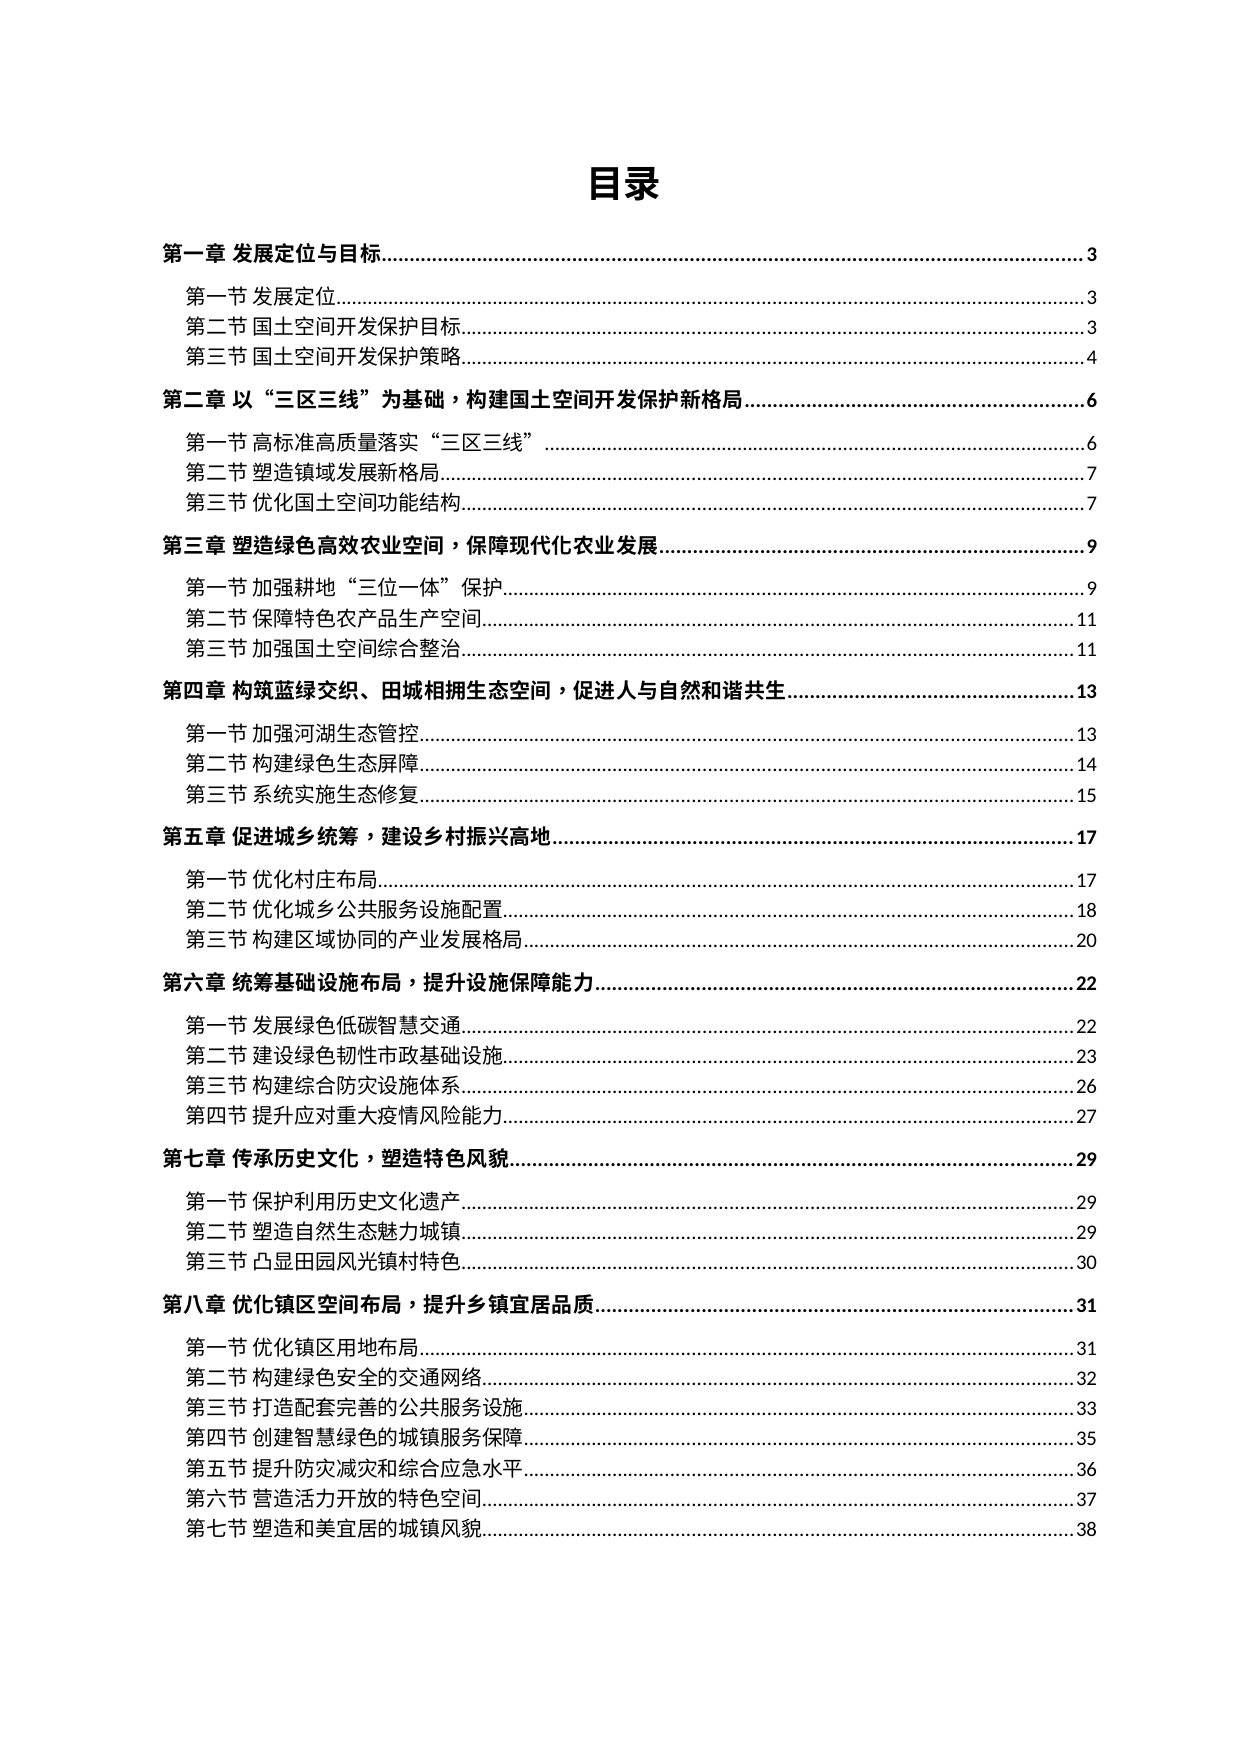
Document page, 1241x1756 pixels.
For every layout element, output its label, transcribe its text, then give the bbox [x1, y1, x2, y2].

text 第四节 创建智慧绿色的城镇服务保障 35 [185, 1422, 1096, 1452]
text 第二节 构建绿色生态屏障 14 [185, 748, 1096, 778]
text 第一节 发展绿色低碳智慧交通 22 [185, 1009, 1096, 1039]
text 第一节 优化镇区用地布局 31 [185, 1331, 1096, 1361]
text 第一节 保护利用历史文化遗产 29 [185, 1185, 1096, 1215]
text 第五节 提升防灾减灾和综合应急水平 36 [185, 1452, 1096, 1482]
text 第五章 促进城乡统筹，建设乡村振兴高地 17 [162, 821, 1096, 851]
text 第八章 优化镇区空间布局，提升乡镇宜居品质 31 [162, 1288, 1096, 1318]
text 第三节 系统实施生态修复 15 [185, 778, 1096, 808]
text 第一节 发展定位 3 [185, 280, 1096, 310]
text 第三节 打造配套完善的公共服务设施 33 [185, 1391, 1096, 1422]
text 第一节 高标准高质量落实“三区三线” 6 [185, 426, 1096, 456]
text 第三节 构建区域协同的产业发展格局 20 [185, 924, 1096, 954]
text 第六章 统筹基础设施布局，提升设施保障能力 22 [162, 966, 1096, 997]
text 第七章 传承历史文化，塑造特色风貌 29 [162, 1142, 1096, 1173]
text 第一节 加强河湖生态管控 13 [185, 717, 1096, 748]
text 第三节 优化国土空间功能结构 7 [185, 486, 1096, 516]
text 第一节 加强耕地“三位一体”保护 9 [185, 572, 1096, 602]
text 第二章 以“三区三线”为基础，构建国土空间开发保护新格局 6 [162, 383, 1096, 413]
text 第二节 构建绿色安全的交通网络 32 [185, 1361, 1096, 1391]
text 第三节 加强国土空间综合整治 11 [185, 632, 1096, 662]
text 第三节 国土空间开发保护策略 4 [185, 340, 1096, 371]
text 第七节 塑造和美宜居的城镇风貌 38 [185, 1512, 1096, 1542]
text 第三节 构建综合防灾设施体系 26 [185, 1069, 1096, 1100]
text 第二节 保障特色农产品生产空间 11 [185, 602, 1096, 632]
text 第二节 优化城乡公共服务设施配置 18 [185, 893, 1096, 924]
text 第四节 提升应对重大疫情风险能力 27 [185, 1100, 1096, 1130]
text 第二节 塑造镇域发展新格局 7 [185, 456, 1096, 486]
text 第三节 凸显田园风光镇村特色 30 [185, 1246, 1096, 1276]
text 第一节 优化村庄布局 17 [185, 863, 1096, 893]
text 第三章 塑造绿色高效农业空间，保障现代化农业发展 9 [162, 529, 1096, 559]
text 第一章 发展定位与目标 3 [162, 237, 1096, 267]
text 第二节 塑造自然生态魅力城镇 29 [185, 1215, 1096, 1246]
text 第六节 营造活力开放的特色空间 37 [185, 1482, 1096, 1512]
text 第二节 国土空间开发保护目标 3 [185, 310, 1096, 340]
text 第四章 构筑蓝绿交织、田城相拥生态空间，促进人与自然和谐共生 13 [162, 675, 1096, 705]
text 第二节 建设绿色韧性市政基础设施 23 [185, 1039, 1096, 1069]
text 目录 [162, 154, 1085, 208]
